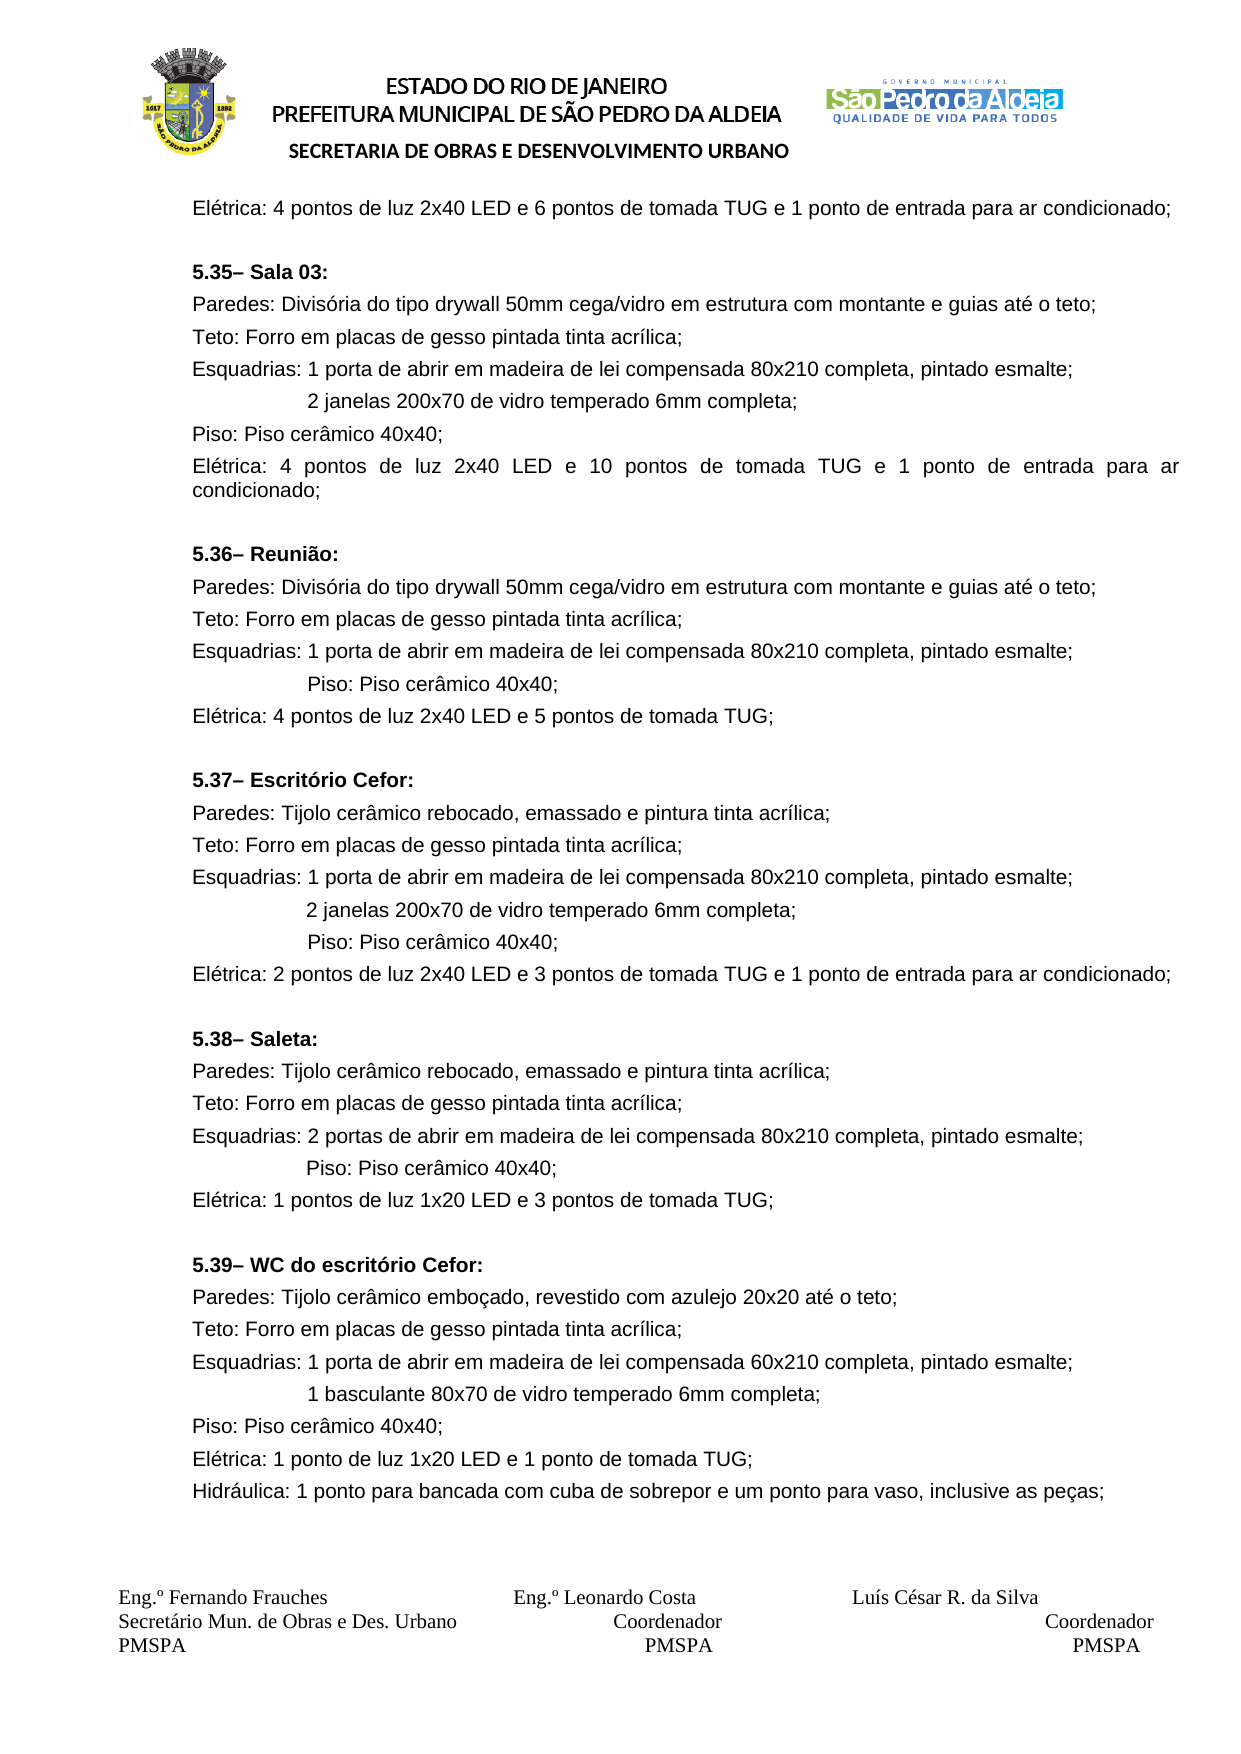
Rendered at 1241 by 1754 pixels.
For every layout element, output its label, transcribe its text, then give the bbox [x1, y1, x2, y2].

text Paredes: Tijolo cerâmico rebocado, emassado e pintura tinta acrílica; [192, 1059, 1181, 1083]
text Piso: Piso cerâmico 40x40; [118, 1414, 1181, 1438]
text Esquadrias: 2 portas de abrir em madeira de lei compensada 80x210 completa, pintado esmalte; [118, 1123, 1181, 1147]
text Paredes: Divisória do tipo drywall 50mm cega/vidro em estrutura com montante e guias até o teto; [192, 574, 1181, 598]
text Teto: Forro em placas de gesso pintada tinta acrílica; [192, 833, 1181, 857]
text Piso: Piso cerâmico 40x40; [118, 421, 1181, 445]
text Esquadrias: 1 porta de abrir em madeira de lei compensada 60x210 completa, pintado esmalte; [118, 1349, 1181, 1373]
text 1 basculante 80x70 de vidro temperado 6mm completa; [118, 1382, 1181, 1406]
text Teto: Forro em placas de gesso pintada tinta acrílica; [118, 1317, 1181, 1341]
picture [118, 31, 1087, 171]
text 2 janelas 200x70 de vidro temperado 6mm completa; [118, 389, 1181, 413]
text Esquadrias: 1 porta de abrir em madeira de lei compensada 80x210 completa, pintado esmalte; [118, 865, 1181, 889]
text 5.38– Saleta: [192, 1027, 1181, 1051]
text Elétrica: 2 pontos de luz 2x40 LED e 3 pontos de tomada TUG e 1 ponto de entrada para ar condicionado; [192, 962, 1181, 986]
text Elétrica: 4 pontos de luz 2x40 LED e 10 pontos de tomada TUG e 1 ponto de entrada para ar condicionado; [192, 454, 1181, 502]
text 5.39– WC do escritório Cefor: [192, 1253, 1181, 1277]
text Elétrica: 4 pontos de luz 2x40 LED e 5 pontos de tomada TUG; [192, 704, 1181, 728]
text Hidráulica: 1 ponto para bancada com cuba de sobrepor e um ponto para vaso, inclusive as peças; [192, 1479, 1181, 1503]
text 2 janelas 200x70 de vidro temperado 6mm completa; [118, 897, 1181, 921]
text Paredes: Tijolo cerâmico emboçado, revestido com azulejo 20x20 até o teto; [192, 1285, 1181, 1309]
text Elétrica: 4 pontos de luz 2x40 LED e 6 pontos de tomada TUG e 1 ponto de entrada para ar condicionado; [192, 195, 1181, 219]
text 5.35– Sala 03: [192, 260, 1181, 284]
text Paredes: Divisória do tipo drywall 50mm cega/vidro em estrutura com montante e guias até o teto; [192, 292, 1181, 316]
text Piso: Piso cerâmico 40x40; [118, 1156, 1181, 1180]
text Paredes: Tijolo cerâmico rebocado, emassado e pintura tinta acrílica; [192, 801, 1181, 824]
text Teto: Forro em placas de gesso pintada tinta acrílica; [192, 607, 1181, 631]
text Elétrica: 1 pontos de luz 1x20 LED e 3 pontos de tomada TUG; [192, 1188, 1181, 1212]
text Teto: Forro em placas de gesso pintada tinta acrílica; [192, 324, 1181, 348]
text Piso: Piso cerâmico 40x40; [118, 671, 1181, 695]
text Teto: Forro em placas de gesso pintada tinta acrílica; [192, 1091, 1181, 1115]
text Piso: Piso cerâmico 40x40; [118, 930, 1181, 954]
text 5.36– Reunião: [192, 542, 1181, 566]
text Esquadrias: 1 porta de abrir em madeira de lei compensada 80x210 completa, pintado esmalte; [118, 639, 1181, 663]
text Esquadrias: 1 porta de abrir em madeira de lei compensada 80x210 completa, pintado esmalte; [118, 357, 1181, 381]
text 5.37– Escritório Cefor: [192, 768, 1181, 792]
text Elétrica: 1 ponto de luz 1x20 LED e 1 ponto de tomada TUG; [192, 1446, 1181, 1470]
